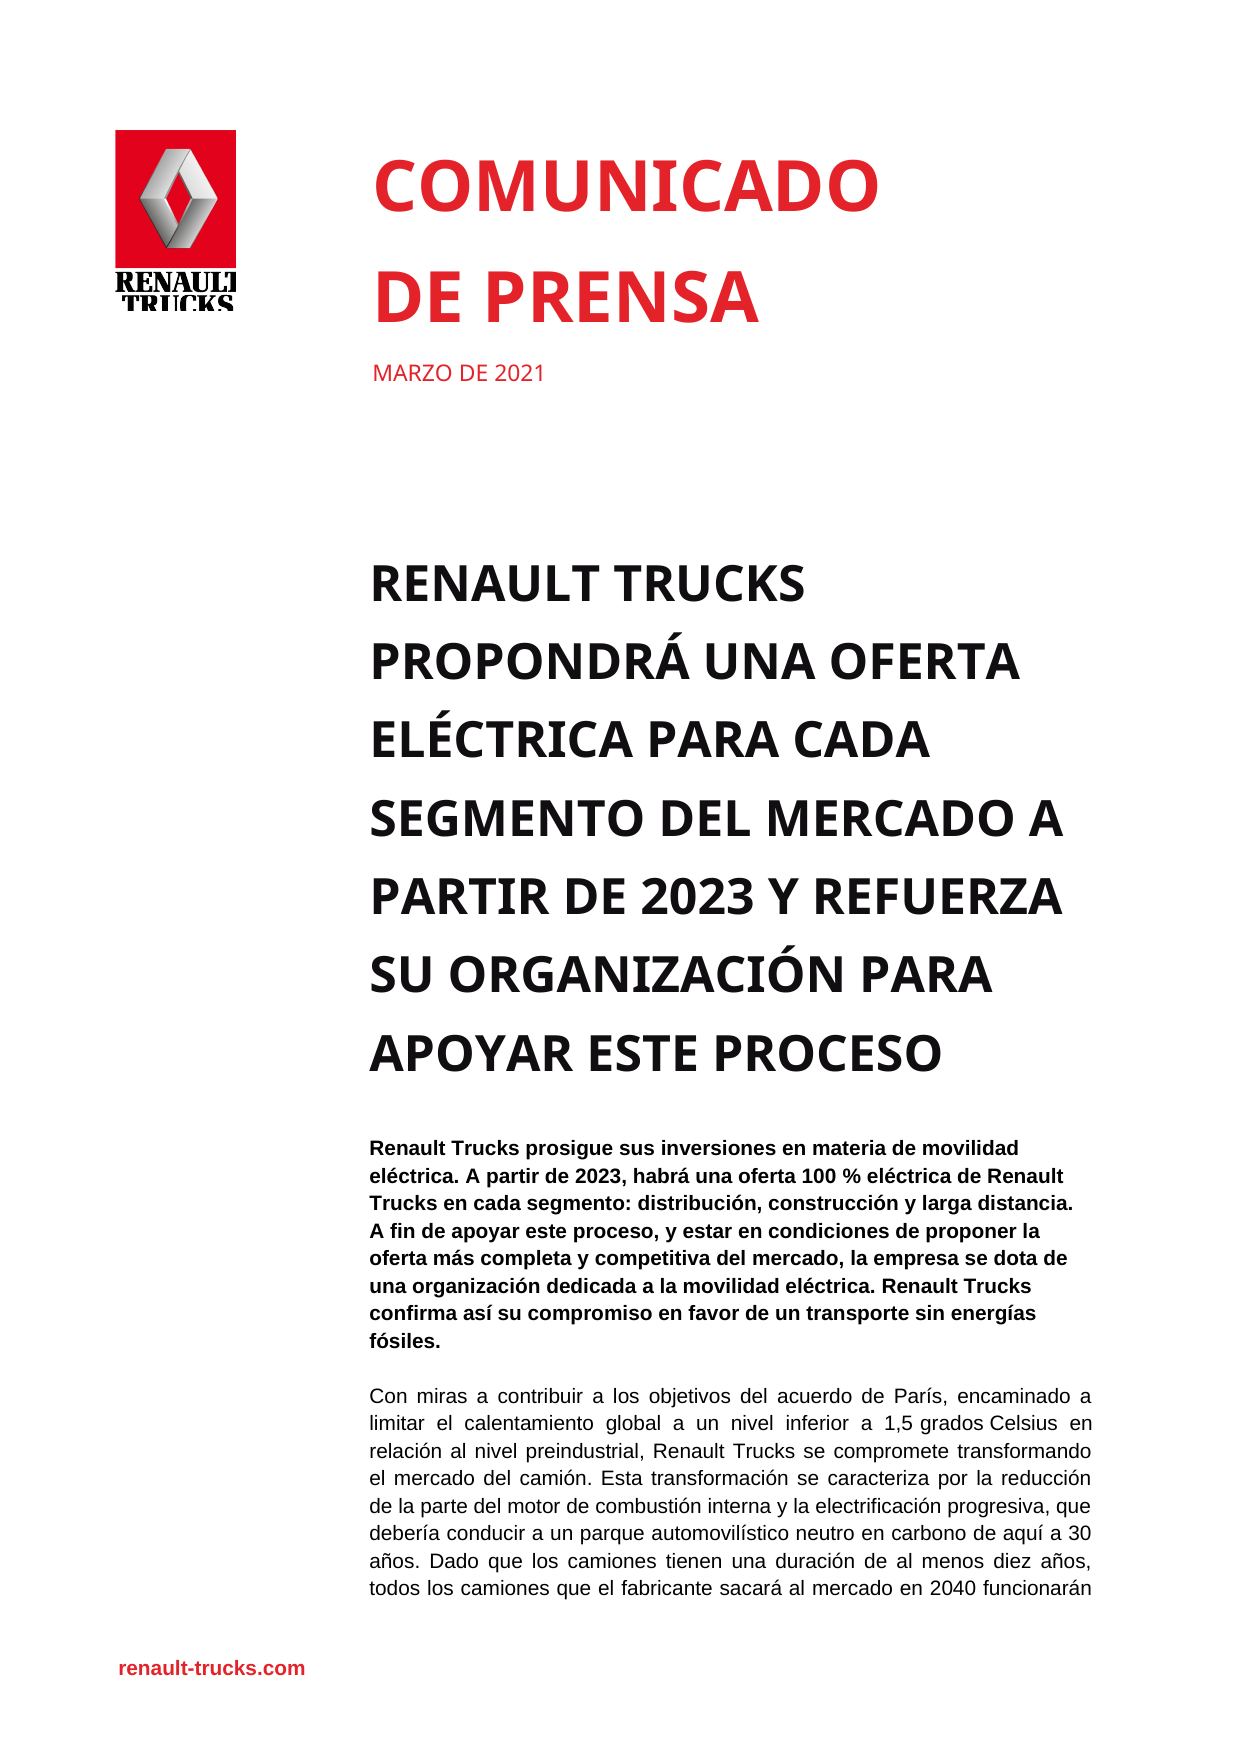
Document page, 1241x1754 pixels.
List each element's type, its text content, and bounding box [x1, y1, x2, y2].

text Renault Trucks PROPONDRÁ UNA OFERTA ELÉCTRICA PARA CADA segmentO deL MERCADO A PARTIR DE 2023 Y REFUERZA SU ORGANIZACIÓN pARA APOYAR ESTE PROCESO [369, 548, 1093, 1086]
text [369, 1384, 1093, 1600]
text COMUNICADO [372, 136, 1093, 232]
text MARZO DE 2021 [372, 357, 1093, 388]
text Renault Trucks prosigue sus inversiones en materia de movilidad eléctrica. A partir de 2023, habrá una oferta 100 % eléctrica de Renault Trucks en cada segmento: distribución, construcción y larga distancia. A fin de apoyar este proceso, y estar en condiciones de proponer la oferta más completa y competitiva del mercado, la empresa se dota de una organización dedicada a la movilidad eléctrica. Renault Trucks confirma así su compromiso en favor de un transporte sin energías fósiles. [369, 1136, 1093, 1353]
text DE PRENSA [372, 246, 1093, 343]
picture [115, 130, 236, 311]
